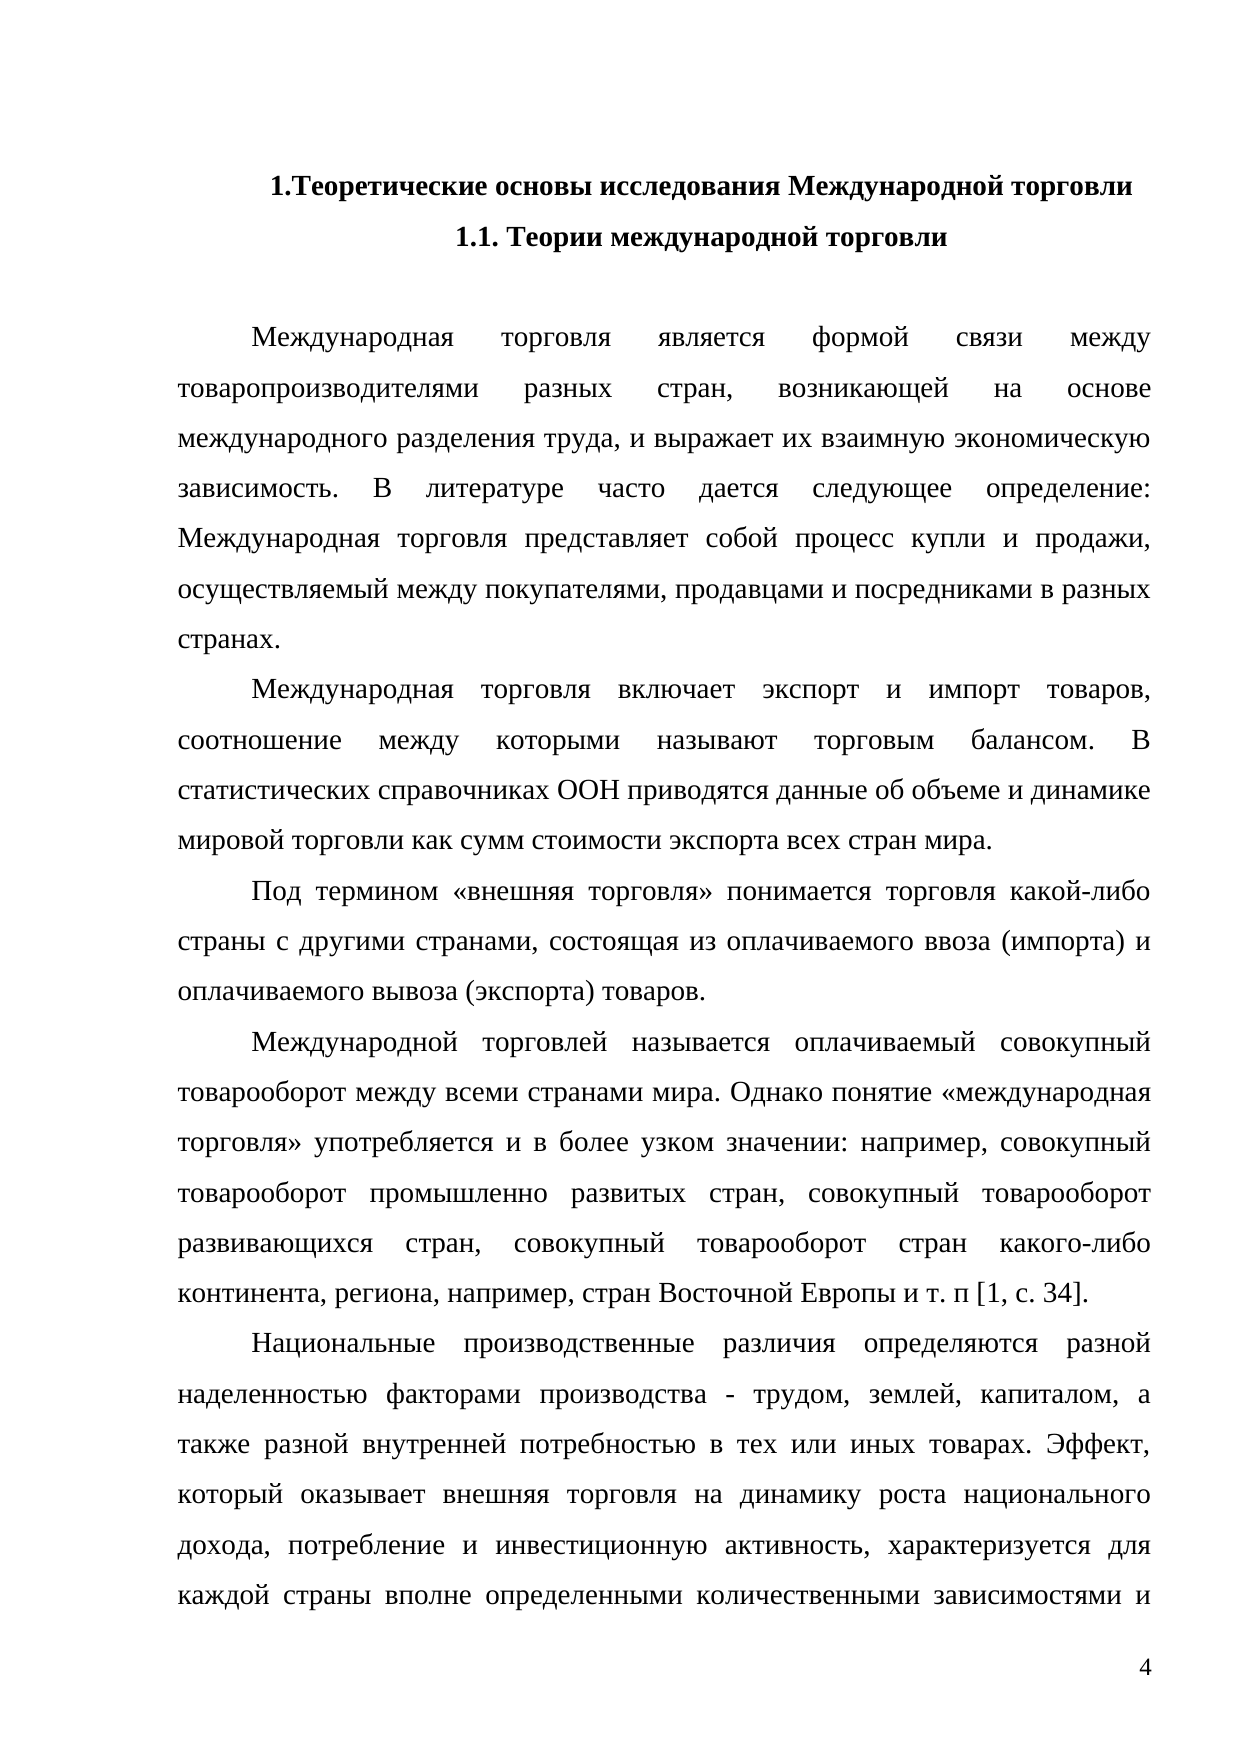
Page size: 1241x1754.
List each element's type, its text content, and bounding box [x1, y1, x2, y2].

text 1.Теоретические основы исследования Международной торговли [177, 168, 1152, 202]
text Международная торговля является формой связи между товаропроизводителями разных стран, возникающей на основе международного разделения труда, и выражает их взаимную экономическую зависимость. В литературе часто дается следующее определение: Международная торговля представляет собой процесс купли и продажи, осуществляемый между покупателями, продавцами и посредниками в разных странах. [177, 319, 1152, 655]
text Под термином «внешняя торговля» понимается торговля какой-либо страны с другими странами, состоящая из оплачиваемого ввоза (импорта) и оплачиваемого вывоза (экспорта) товаров. [177, 873, 1152, 1007]
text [177, 1326, 1152, 1611]
text 1.1. Теории международной торговли [177, 219, 1152, 252]
text Международной торговлей называется оплачиваемый совокупный товарооборот между всеми странами мира. Однако понятие «международная торговля» употребляется и в более узком значении: например, совокупный товарооборот промышленно развитых стран, совокупный товарооборот развивающихся стран, совокупный товарооборот стран какого-либо континента, региона, например, стран Восточной Европы и т. п [1, с. 34]. [177, 1024, 1152, 1309]
text Международная торговля включает экспорт и импорт товаров, соотношение между которыми называют торговым балансом. В статистических справочниках ООН приводятся данные об объеме и динамике мировой торговли как сумм стоимости экспорта всех стран мира. [177, 672, 1152, 856]
